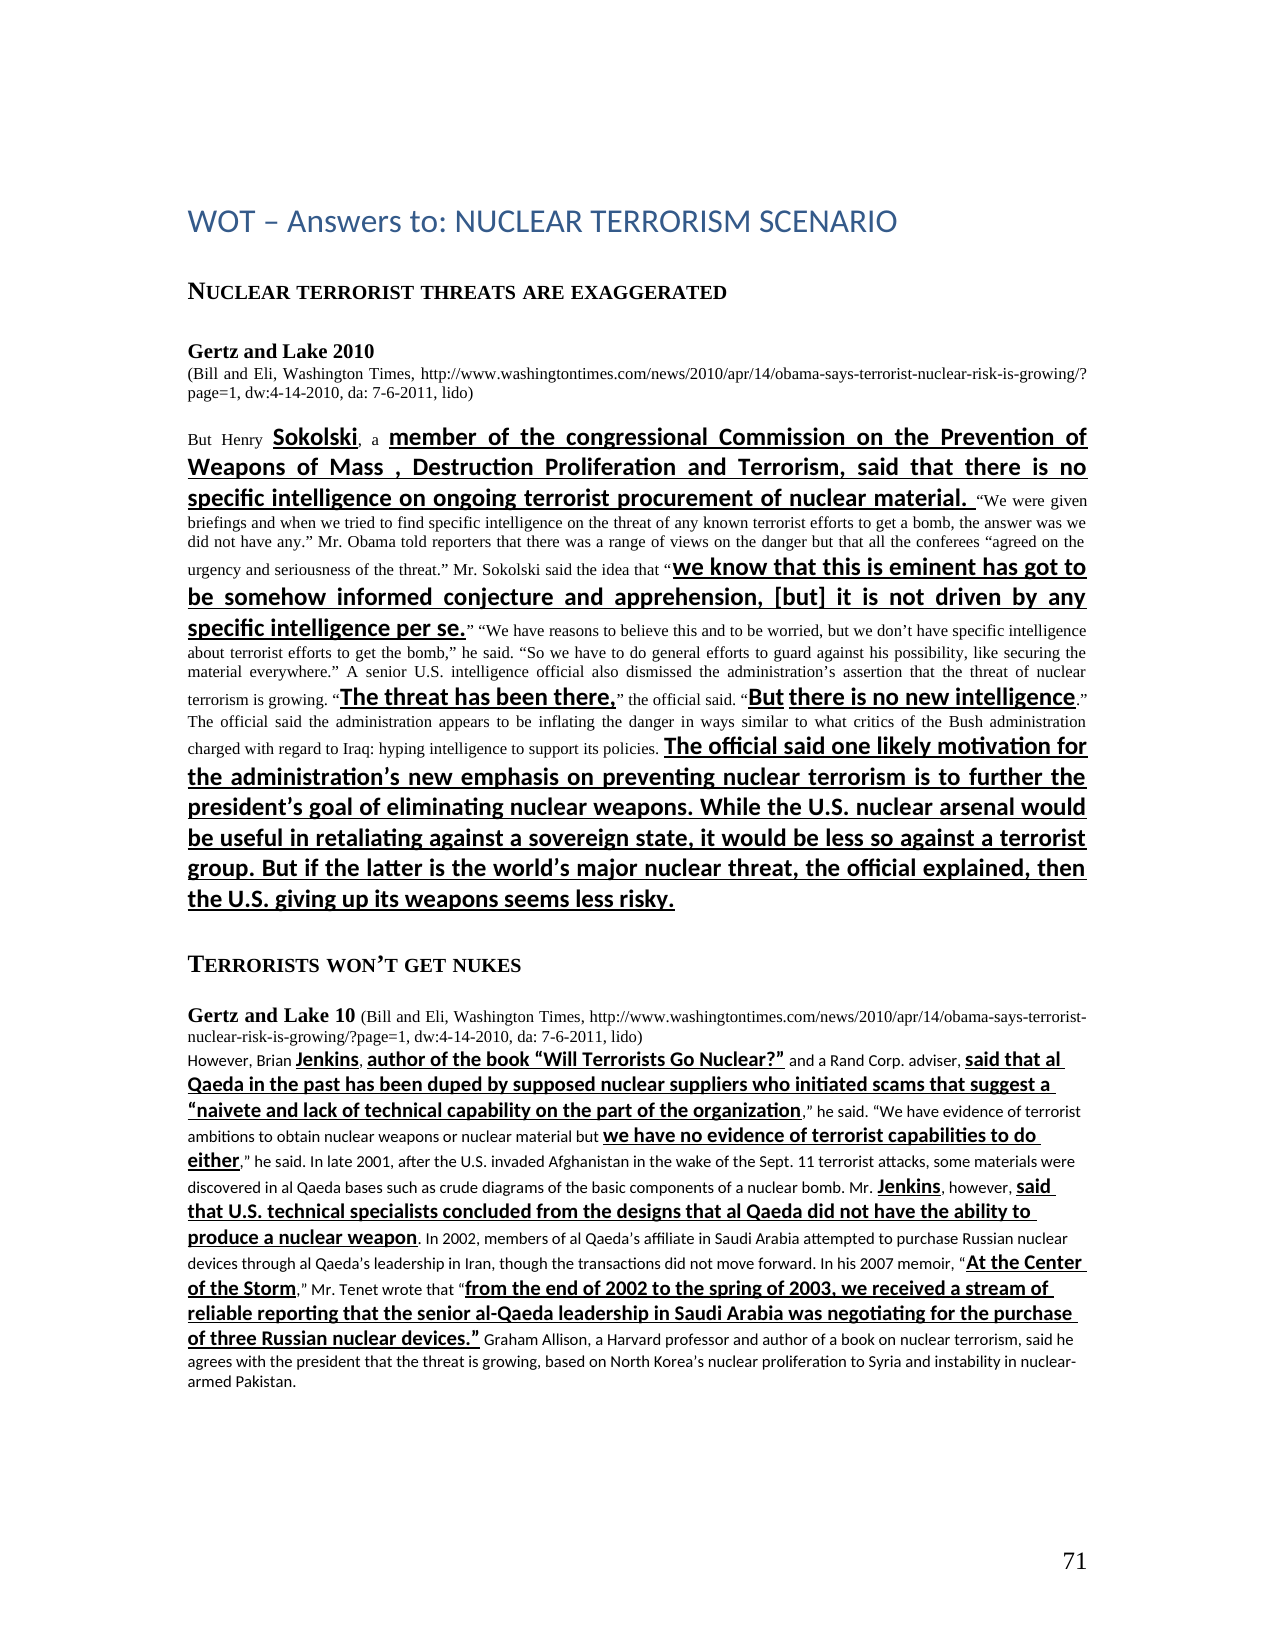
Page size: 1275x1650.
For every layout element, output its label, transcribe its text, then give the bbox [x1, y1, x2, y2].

subtitle Nuclear terrorist threats are exaggerated [187, 276, 1087, 304]
subtitle WOT – Answers to: NUCLEAR TERRORISM SCENARIO [187, 200, 1087, 241]
text Gertz and Lake 10 (Bill and Eli, Washington Times, http://www.washingtontimes.com/news/2010/apr/14/obama-says-terrorist-nuclear-risk-is-growing/?page=1, dw:4-14-2010, da: 7-6-2011, lido) [187, 1003, 1087, 1046]
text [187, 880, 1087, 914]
text But Henry Sokolski, a member of the congressional Commission on the Prevention of Weapons of Mass , Destruction Proliferation and Terrorism, said that there is no specific intelligence on ongoing terrorist procurement of nuclear material. “We were given briefings and when we tried to find specific intelligence on the threat of any known terrorist efforts to get a bomb, the answer was we did not have any.” Mr. Obama told reporters that there was a range of views on the danger but that all the conferees “agreed on the urgency and seriousness of the threat.” Mr. Sokolski said the idea that “we know that this is eminent has got to be somehow informed conjecture and apprehension, [but] it is not driven by any specific intelligence per se.” “We have reasons to believe this and to be worried, but we don’t have specific intelligence about terrorist efforts to get the bomb,” he said. “So we have to do general efforts to guard against his possibility, like securing the material everywhere.” A senior U.S. intelligence official also dismissed the administration’s assertion that the threat of nuclear terrorism is growing. “The threat has been there,” the official said. “But there is no new intelligence.” The official said the administration appears to be inflating the danger in ways similar to what critics of the Bush administration charged with regard to Iraq: hyping intelligence to support its policies. The official said one likely motivation for the administration’s new emphasis on preventing nuclear terrorism is to further the president’s goal of eliminating nuclear weapons. While the U.S. nuclear arsenal would be useful in retaliating against a sovereign state, it would be less so against a terrorist group. But if the latter is the world’s major nuclear threat, the official explained, then the U.S. giving up its weapons seems less risky. [187, 479, 1087, 608]
text But Henry Sokolski, a member of the congressional Commission on the Prevention of Weapons of Mass , Destruction Proliferation and Terrorism, said that there is no specific intelligence on ongoing terrorist procurement of nuclear material. “We were given briefings and when we tried to find specific intelligence on the threat of any known terrorist efforts to get a bomb, the answer was we did not have any.” Mr. Obama told reporters that there was a range of views on the danger but that all the conferees “agreed on the urgency and seriousness of the threat.” Mr. Sokolski said the idea that “we know that this is eminent has got to be somehow informed conjecture and apprehension, [but] it is not driven by any specific intelligence per se.” “We have reasons to believe this and to be worried, but we don’t have specific intelligence about terrorist efforts to get the bomb,” he said. “So we have to do general efforts to guard against his possibility, like securing the material everywhere.” A senior U.S. intelligence official also dismissed the administration’s assertion that the threat of nuclear terrorism is growing. “The threat has been there,” the official said. “But there is no new intelligence.” The official said the administration appears to be inflating the danger in ways similar to what critics of the Bush administration charged with regard to Iraq: hyping intelligence to support its policies. The official said one likely motivation for the administration’s new emphasis on preventing nuclear terrorism is to further the president’s goal of eliminating nuclear weapons. While the U.S. nuclear arsenal would be useful in retaliating against a sovereign state, it would be less so against a terrorist group. But if the latter is the world’s major nuclear threat, the official explained, then the U.S. giving up its weapons seems less risky. [187, 609, 1087, 787]
text However, Brian Jenkins, author of the book “Will Terrorists Go Nuclear?” and a Rand Corp. adviser, said that al Qaeda in the past has been duped by supposed nuclear suppliers who initiated scams that suggest a “naivete and lack of technical capability on the part of the organization,” he said. “We have evidence of terrorist ambitions to obtain nuclear weapons or nuclear material but we have no evidence of terrorist capabilities to do either,” he said. In late 2001, after the U.S. invaded Afghanistan in the wake of the Sept. 11 terrorist attacks, some materials were discovered in al Qaeda bases such as crude diagrams of the basic components of a nuclear bomb. Mr. Jenkins, however, said that U.S. technical specialists concluded from the designs that al Qaeda did not have the ability to produce a nuclear weapon. In 2002, members of al Qaeda’s affiliate in Saudi Arabia attempted to purchase Russian nuclear devices through al Qaeda’s leadership in Iran, though the transactions did not move forward. In his 2007 memoir, “At the Center of the Storm,” Mr. Tenet wrote that “from the end of 2002 to the spring of 2003, we received a stream of reliable reporting that the senior al-Qaeda leadership in Saudi Arabia was negotiating for the purchase of three Russian nuclear devices.” Graham Allison, a Harvard professor and author of a book on nuclear terrorism, said he agrees with the president that the threat is growing, based on North Korea’s nuclear proliferation to Syria and instability in nuclear-armed Pakistan. [187, 1046, 1087, 1392]
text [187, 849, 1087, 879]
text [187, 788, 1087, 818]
subtitle Terrorists won’t get nukes [187, 949, 1087, 977]
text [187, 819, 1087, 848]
text Gertz and Lake 2010 [187, 339, 1087, 363]
text (Bill and Eli, Washington Times, http://www.washingtontimes.com/news/2010/apr/14/obama-says-terrorist-nuclear-risk-is-growing/?page=1, dw:4-14-2010, da: 7-6-2011, lido) [187, 363, 1087, 402]
